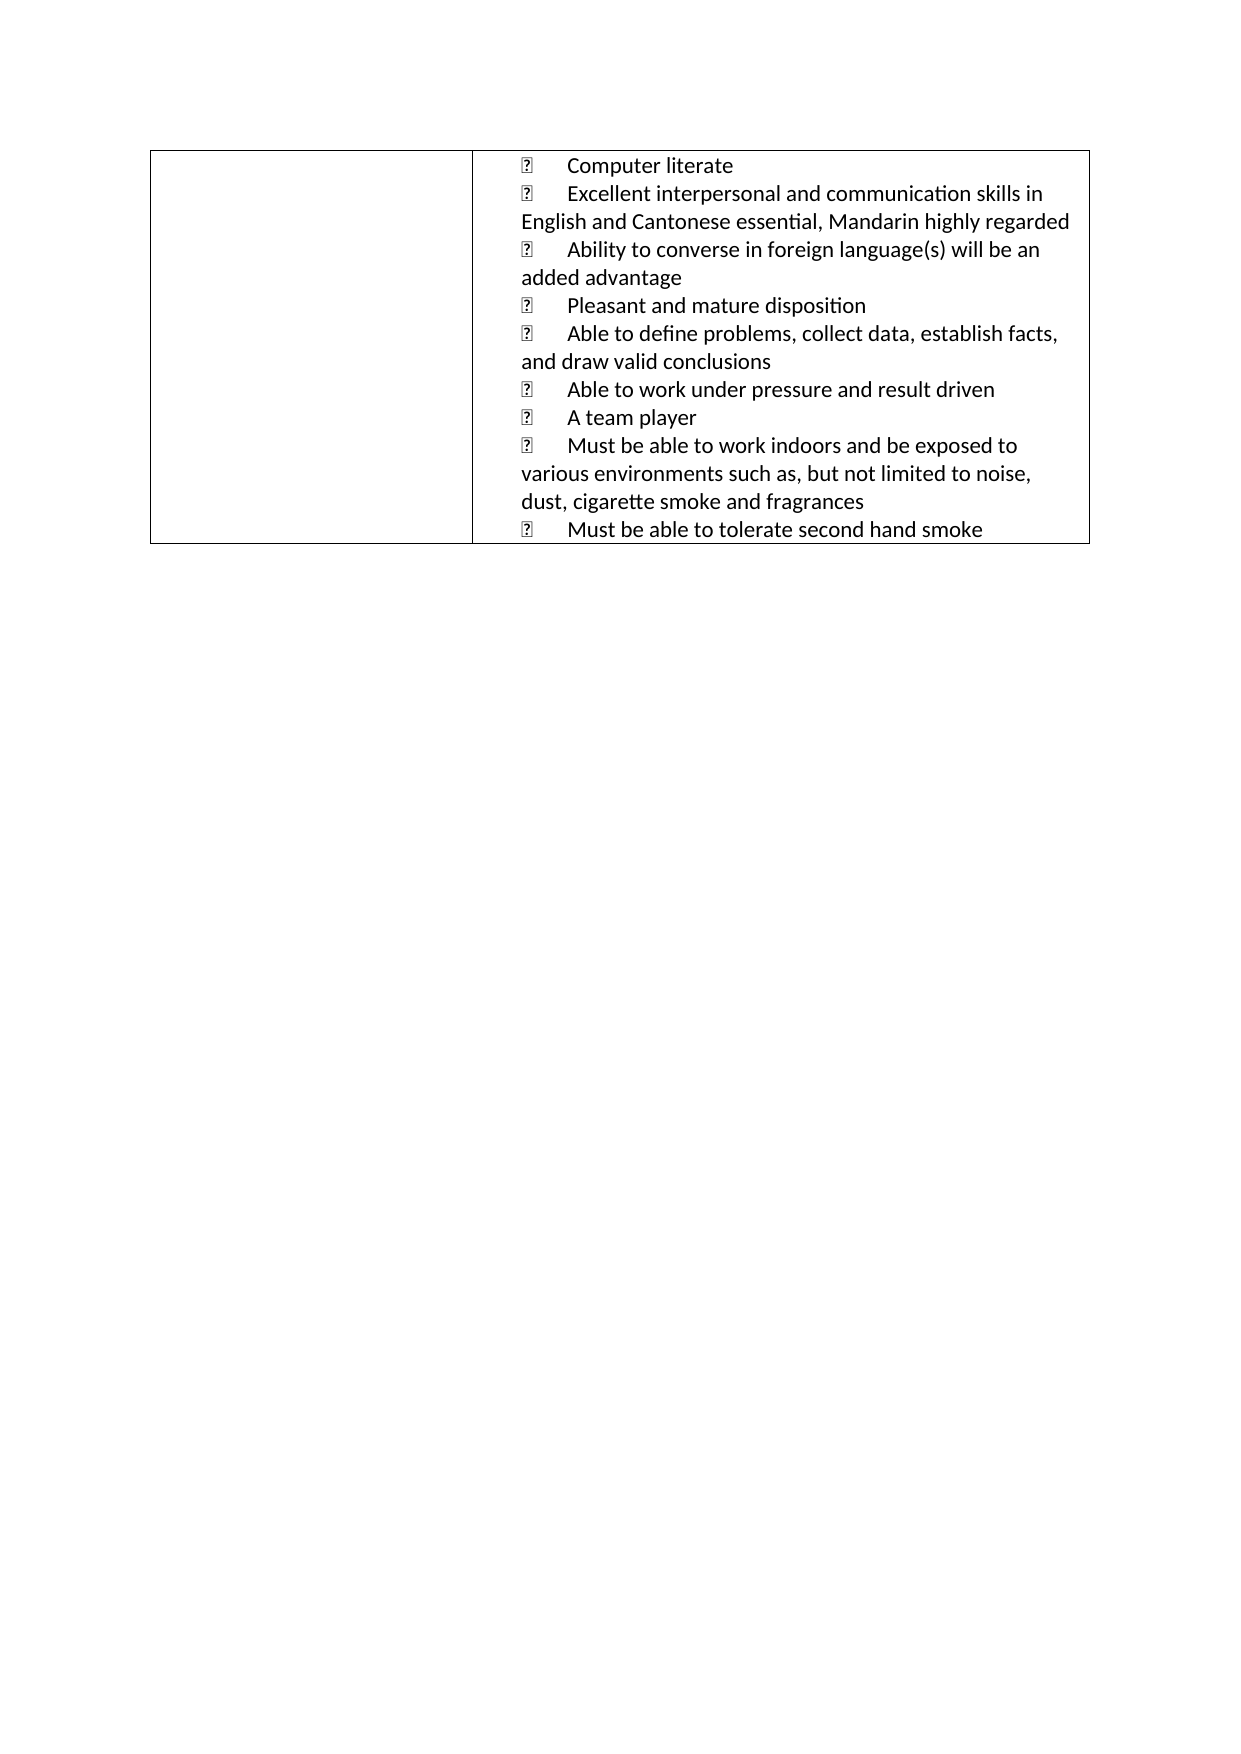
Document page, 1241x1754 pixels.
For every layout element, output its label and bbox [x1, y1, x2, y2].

table_cell [151, 151, 472, 543]
table_cell [473, 151, 1089, 543]
